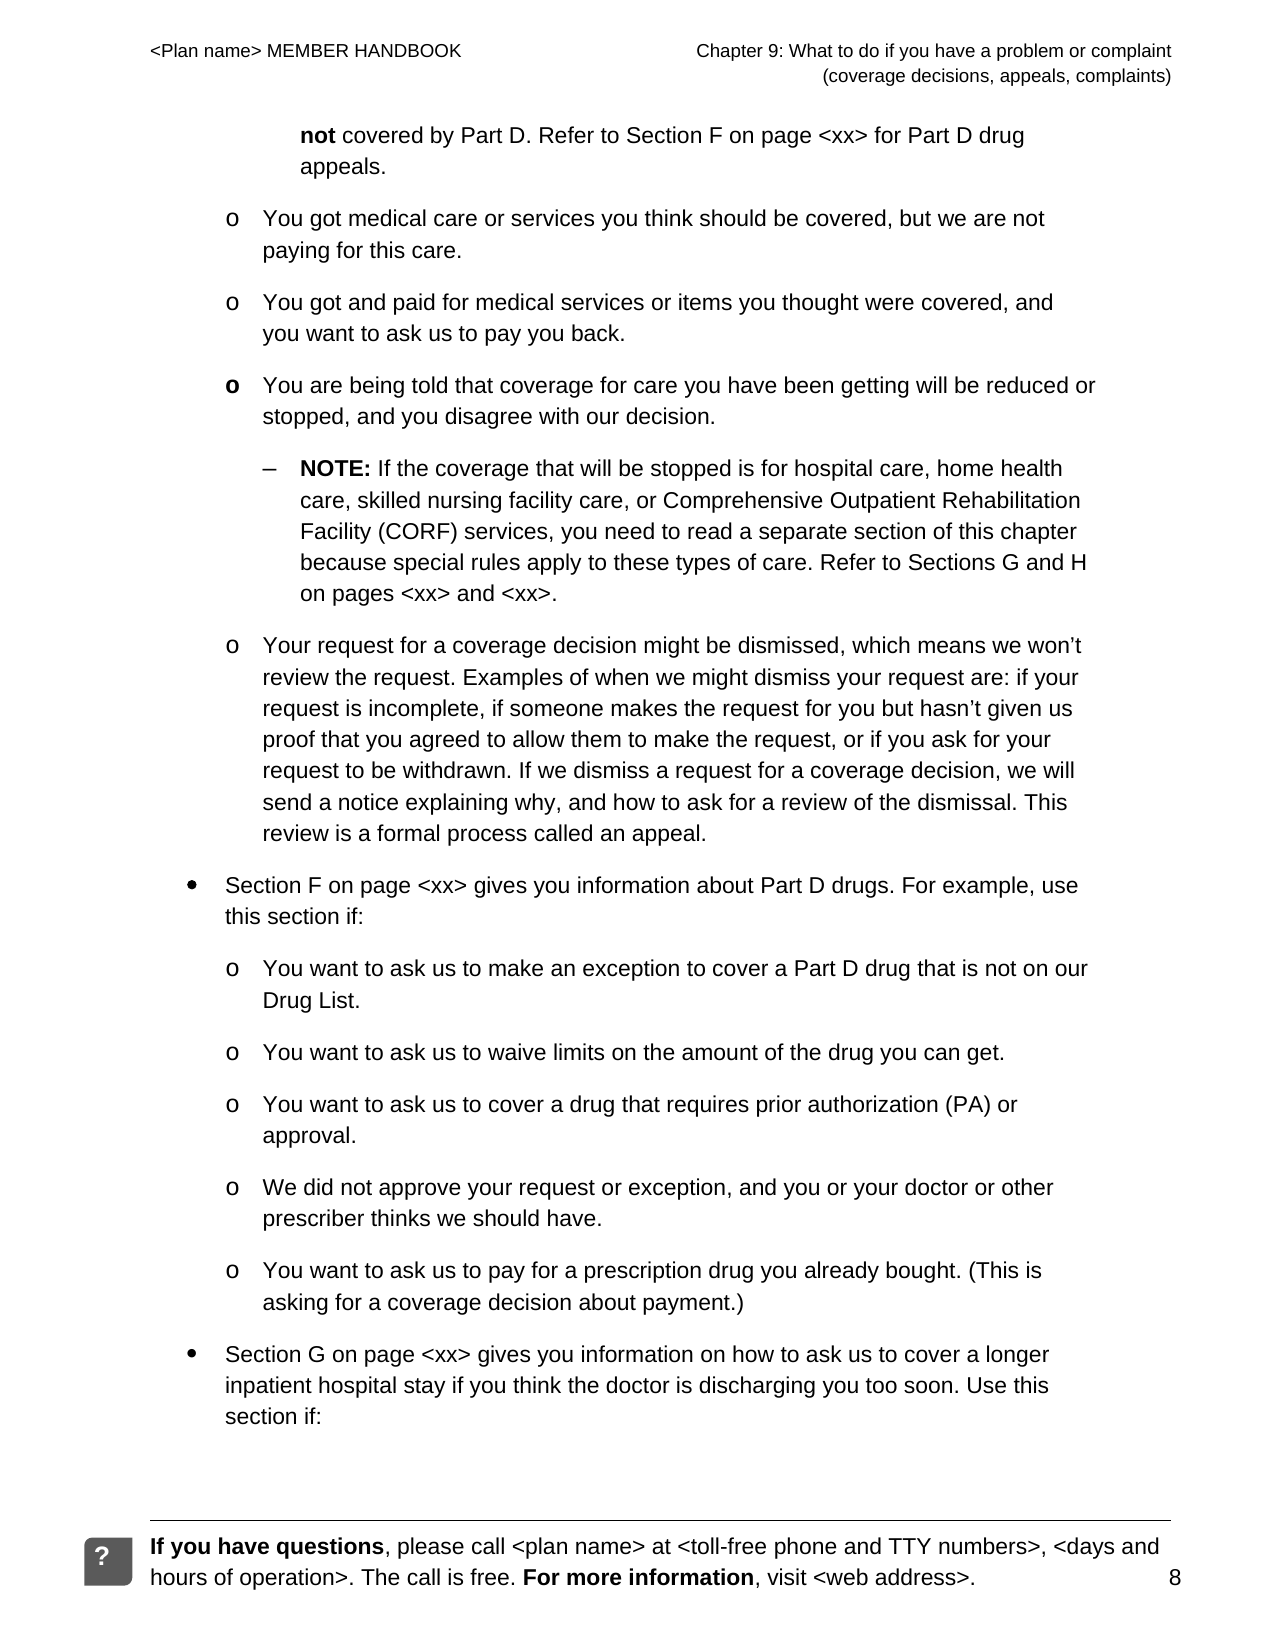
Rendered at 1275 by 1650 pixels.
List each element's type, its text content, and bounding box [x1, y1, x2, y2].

list NOTE: If the coverage that will be stopped is for hospital care, home health care, skilled nursing facility care, or Comprehensive Outpatient Rehabilitation Facility (CORF) services, you need to read a separate section of this chapter because special rules apply to these types of care. Refer to Sections G and H on pages <xx> and <xx>. [262, 452, 1096, 608]
list You want to ask us to make an exception to cover a Part D drug that is not on our Drug List. [225, 952, 1096, 1014]
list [262, 118, 1096, 181]
list Section G on page <xx> gives you information on how to ask us to cover a longer inpatient hospital stay if you think the doctor is discharging you too soon. Use this section if: [187, 1337, 1096, 1431]
list You want to ask us to pay for a prescription drug you already bought. (This is asking for a coverage decision about payment.) [225, 1254, 1096, 1316]
list You want to ask us to cover a drug that requires prior authorization (PA) or approval. [225, 1087, 1096, 1150]
list We did not approve your request or exception, and you or your doctor or other prescriber thinks we should have. [225, 1171, 1096, 1233]
list Section F on page <xx> gives you information about Part D drugs. For example, use this section if: [187, 868, 1096, 931]
list You got medical care or services you think should be covered, but we are not paying for this care. [225, 202, 1096, 264]
list Your request for a coverage decision might be dismissed, which means we won’t review the request. Examples of when we might dismiss your request are: if your request is incomplete, if someone makes the request for you but hasn’t given us proof that you agreed to allow them to make the request, or if you ask for your request to be withdrawn. If we dismiss a request for a coverage decision, we will send a notice explaining why, and how to ask for a review of the dismissal. This review is a formal process called an appeal. [225, 629, 1096, 848]
list You want to ask us to waive limits on the amount of the drug you can get. [225, 1035, 1096, 1066]
list You are being told that coverage for care you have been getting will be reduced or stopped, and you disagree with our decision. [225, 368, 1096, 431]
list You got and paid for medical services or items you thought were covered, and you want to ask us to pay you back. [225, 285, 1096, 348]
